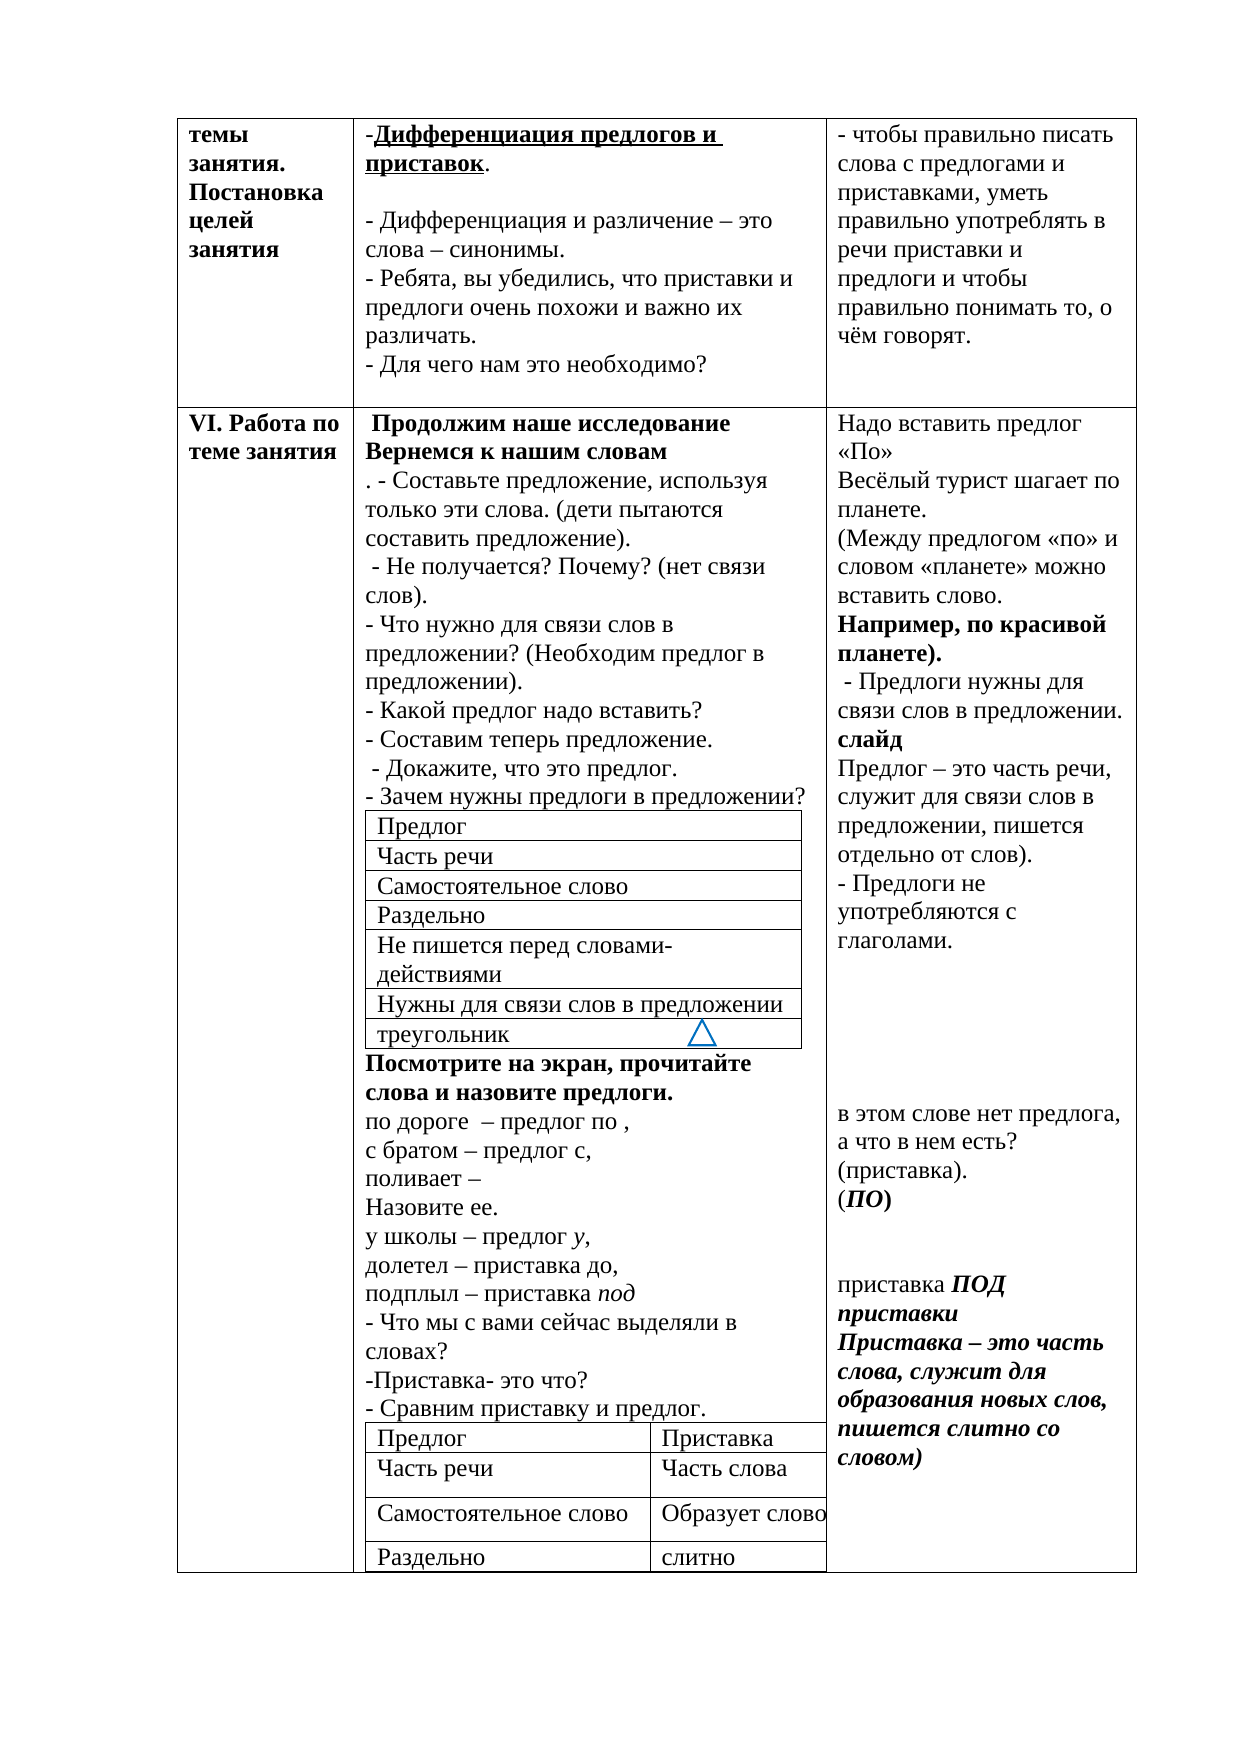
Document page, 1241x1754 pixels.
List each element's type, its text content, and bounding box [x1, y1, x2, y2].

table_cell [827, 408, 1136, 1572]
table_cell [827, 119, 1136, 407]
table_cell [178, 408, 353, 1572]
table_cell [178, 119, 353, 407]
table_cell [354, 119, 826, 407]
